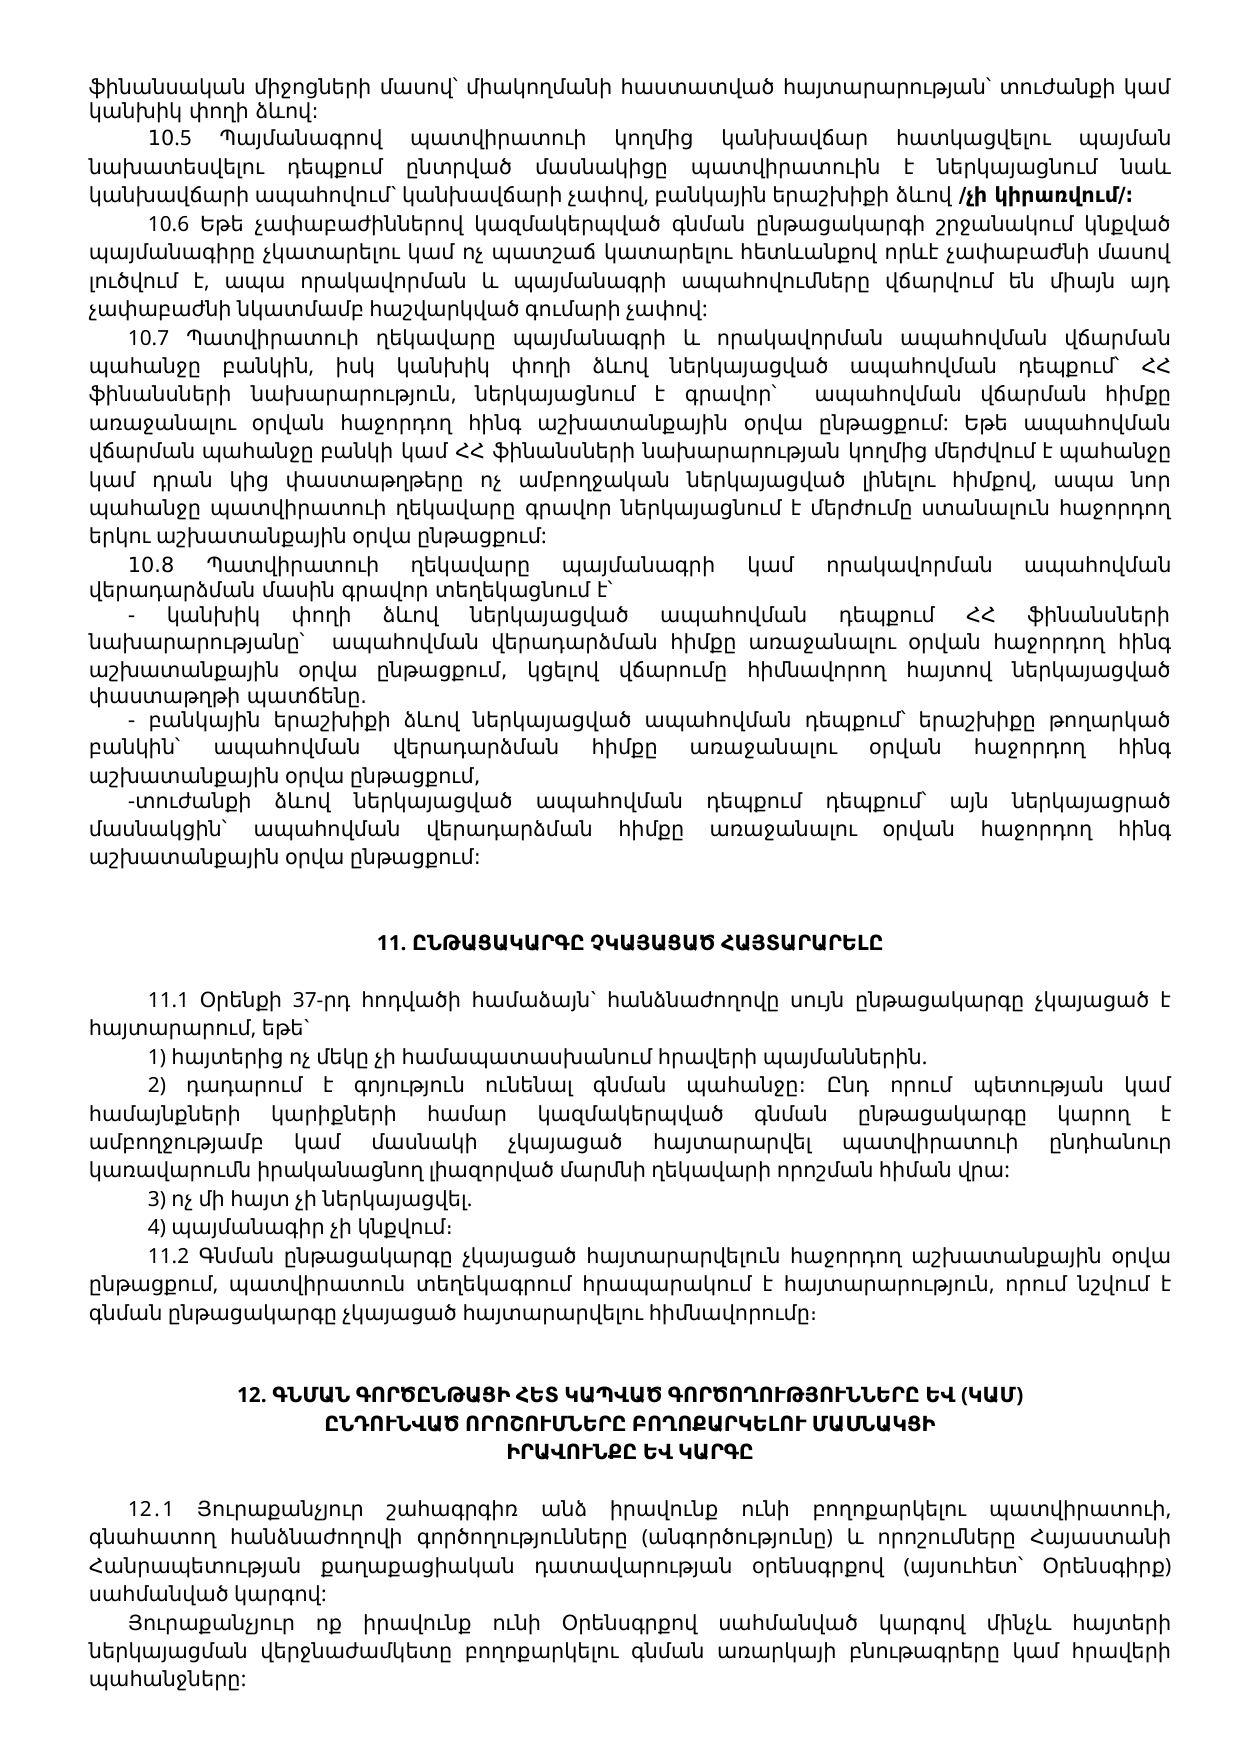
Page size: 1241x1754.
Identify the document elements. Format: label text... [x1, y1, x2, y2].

text 10.8 Պատվիրատուի ղեկավարը պայմանագրի կամ որակավորման ապահովման վերադարձման մասին գրավոր տեղեկացնում է՝ [89, 550, 1171, 603]
text 11.1 Օրենքի 37-րդ հոդվածի համաձայն` հանձնաժողովը սույն ընթացակարգը չկայացած է հայտարարում, եթե` [89, 985, 1171, 1042]
text 10.7 Պատվիրատուի ղեկավարը պայմանագրի և որակավորման ապահովման վճարման պահանջը բանկին, իսկ կանխիկ փողի ձևով ներկայացված ապահովման դեպքում՝ ՀՀ ֆինանսների նախարարություն, ներկայացնում է գրավոր՝ ապահովման վճարման հիմքը առաջանալու օրվան հաջորդող հինգ աշխատանքային օրվա ընթացքում: Եթե ապահովման վճարման պահանջը բանկի կամ ՀՀ ֆինանսների նախարարության կողմից մերժվում է պահանջը կամ դրան կից փաստաթղթերը ոչ ամբողջական ներկայացված լինելու հիմքով, ապա նոր պահանջը պատվիրատուի ղեկավարը գրավոր ներկայացնում է մերժումը ստանալուն հաջորդող երկու աշխատանքային օրվա ընթացքում: [89, 323, 1171, 550]
text 4) պայմանագիր չի կնքվում։ [89, 1212, 1171, 1241]
text 10.6 Եթե չափաբաժիններով կազմակերպված գնման ընթացակարգի շրջանակում կնքված պայմանագիրը չկատարելու կամ ոչ պատշաճ կատարելու հետևանքով որևէ չափաբաժնի մասով լուծվում է, ապա որակավորման և պայմանագրի ապահովումները վճարվում են միայն այդ չափաբաժնի նկատմամբ հաշվարկված գումարի չափով: [89, 209, 1171, 323]
text ԸՆԴՈՒՆՎԱԾ ՈՐՈՇՈՒՄՆԵՐԸ ԲՈՂՈՔԱՐԿԵԼՈՒ ՄԱՍՆԱԿՑԻ [89, 1409, 1171, 1437]
text 3) ոչ մի հայտ չի ներկայացվել. [89, 1184, 1171, 1212]
text 11. ԸՆԹԱՑԱԿԱՐԳԸ ՉԿԱՅԱՑԱԾ ՀԱՅՏԱՐԱՐԵԼԸ [89, 928, 1171, 957]
text -տուժանքի ձևով ներկայացված ապահովման դեպքում դեպքում՝ այն ներկայացրած մասնակցին՝ ապահովման վերադարձման հիմքը առաջանալու օրվան հաջորդող հինգ աշխատանքային օրվա ընթացքում: [89, 789, 1171, 871]
text - կանխիկ փողի ձևով ներկայացված ապահովման դեպքում ՀՀ ֆինանսների նախարարությանը՝ ապահովման վերադարձման հիմքը առաջանալու օրվան հաջորդող հինգ աշխատանքային օրվա ընթացքում, կցելով վճարումը հիմնավորող հայտով ներկայացված փաստաթղթի պատճենը. [89, 603, 1171, 708]
text 10.5 Պայմանագրով պատվիրատուի կողմից կանխավճար հատկացվելու պայման նախատեսվելու դեպքում ընտրված մասնակիցը պատվիրատուին է ներկայացնում նաև կանխավճարի ապահովում` կանխավճարի չափով, բանկային երաշխիքի ձևով /չի կիրառվում/։ [89, 123, 1171, 209]
text Յուրաքանչյուր ոք իրավունք ունի Օրենսգրքով սահմանված կարգով մինչև հայտերի ներկայացման վերջնաժամկետը բողոքարկելու գնման առարկայի բնութագրերը կամ հրավերի պահանջները: [89, 1608, 1171, 1693]
text ԻՐԱՎՈՒՆՔԸ ԵՎ ԿԱՐԳԸ [89, 1437, 1171, 1466]
text 12. ԳՆՄԱՆ ԳՈՐԾԸՆԹԱՑԻ ՀԵՏ ԿԱՊՎԱԾ ԳՈՐԾՈՂՈՒԹՅՈՒՆՆԵՐԸ ԵՎ (ԿԱՄ) [89, 1380, 1171, 1409]
text 1) հայտերից ոչ մեկը չի համապատասխանում հրավերի պայմաններին. [89, 1042, 1171, 1070]
text 11.2 Գնման ընթացակարգը չկայացած հայտարարվելուն հաջորդող աշխատանքային օրվա ընթացքում, պատվիրատուն տեղեկագրում հրապարակում է հայտարարություն, որում նշվում է գնման ընթացակարգը չկայացած հայտարարվելու հիմնավորումը։ [89, 1241, 1171, 1326]
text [89, 75, 1171, 123]
text 2) դադարում է գոյություն ունենալ գնման պահանջը: Ընդ որում պետության կամ համայնքների կարիքների համար կազմակերպված գնման ընթացակարգը կարող է ամբողջությամբ կամ մասնակի չկայացած հայտարարվել պատվիրատուի ընդհանուր կառավարումն իրականացնող լիազորված մարմնի ղեկավարի որոշման հիման վրա: [89, 1070, 1171, 1184]
text 12․1 Յուրաքանչյուր շահագրգիռ անձ իրավունք ունի բողոքարկելու պատվիրատուի, գնահատող հանձնաժողովի գործողությունները (անգործությունը) և որոշումները Հայաստանի Հանրապետության քաղաքացիական դատավարության օրենսգրքով (այսուհետ՝ Օրենսգիրք) սահմանված կարգով: [89, 1494, 1171, 1608]
text - բանկային երաշխիքի ձևով ներկայացված ապահովման դեպքում՝ երաշխիքը թողարկած բանկին՝ ապահովման վերադարձման հիմքը առաջանալու օրվան հաջորդող հինգ աշխատանքային օրվա ընթացքում, [89, 708, 1171, 789]
